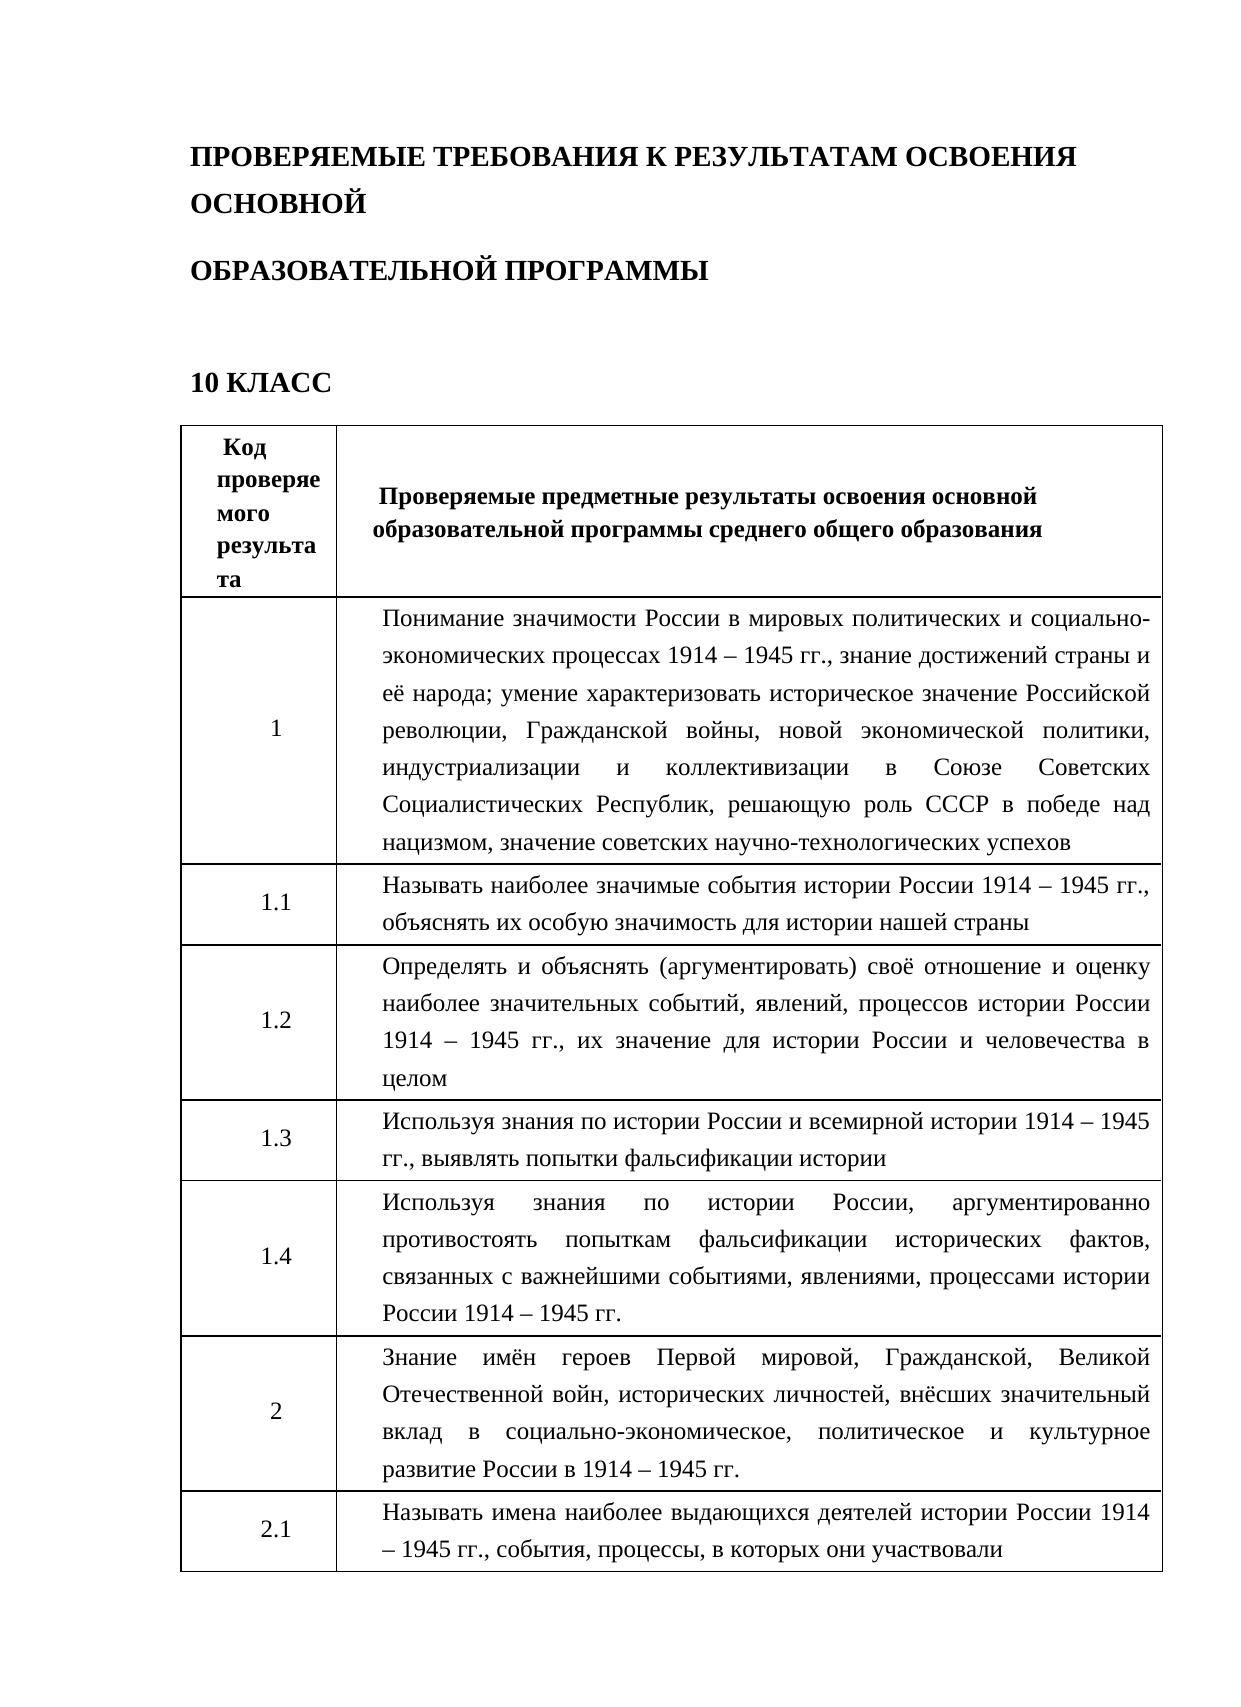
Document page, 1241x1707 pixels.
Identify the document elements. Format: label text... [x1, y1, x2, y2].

table_cell 2 [182, 1337, 336, 1490]
table_cell 2.1 [182, 1492, 336, 1571]
table_header Код проверяемого результата [182, 426, 336, 596]
text 10 КЛАСС [190, 366, 1152, 399]
table_cell Определять и объяснять (аргументировать) своё отношение и оценку наиболее значительных событий, явлений, процессов истории России 1914 – 1945 гг., их значение для истории России и человечества в целом [337, 944, 1162, 1099]
table_cell Используя знания по истории России и всемирной истории 1914 – 1945 гг., выявлять попытки фальсификации истории [337, 1099, 1162, 1180]
table_cell 1 [182, 598, 336, 863]
table_cell 1.2 [182, 946, 336, 1099]
table_cell Называть имена наиболее выдающихся деятелей истории России 1914 – 1945 гг., события, процессы, в которых они участвовали [337, 1490, 1162, 1571]
table_cell Понимание значимости России в мировых политических и социально-экономических процессах 1914 – 1945 гг., знание достижений страны и её народа; умение характеризовать историческое значение Российской революции, Гражданской войны, новой экономической политики, индустриализации и коллективизации в Союзе Советских Социалистических Республик, решающую роль СССР в победе над нацизмом, значение советских научно-технологических успехов [337, 596, 1162, 863]
text ОБРАЗОВАТЕЛЬНОЙ ПРОГРАММЫ [190, 253, 1152, 287]
table_header Проверяемые предметные результаты освоения основной образовательной программы среднего общего образования [337, 426, 1162, 596]
table_cell Называть наиболее значимые события истории России 1914 – 1945 гг., объяснять их особую значимость для истории нашей страны [337, 863, 1162, 944]
table_cell 1.1 [182, 865, 336, 944]
text ПРОВЕРЯЕМЫЕ ТРЕБОВАНИЯ К РЕЗУЛЬТАТАМ ОСВОЕНИЯ ОСНОВНОЙ [190, 139, 1152, 219]
table_cell 1.4 [182, 1181, 336, 1335]
table_cell Используя знания по истории России, аргументированно противостоять попыткам фальсификации исторических фактов, связанных с важнейшими событиями, явлениями, процессами истории России 1914 – 1945 гг. [337, 1180, 1162, 1335]
table_cell Знание имён героев Первой мировой, Гражданской, Великой Отечественной войн, исторических личностей, внёсших значительный вклад в социально-экономическое, политическое и культурное развитие России в 1914 – 1945 гг. [337, 1335, 1162, 1490]
table_cell 1.3 [182, 1101, 336, 1180]
